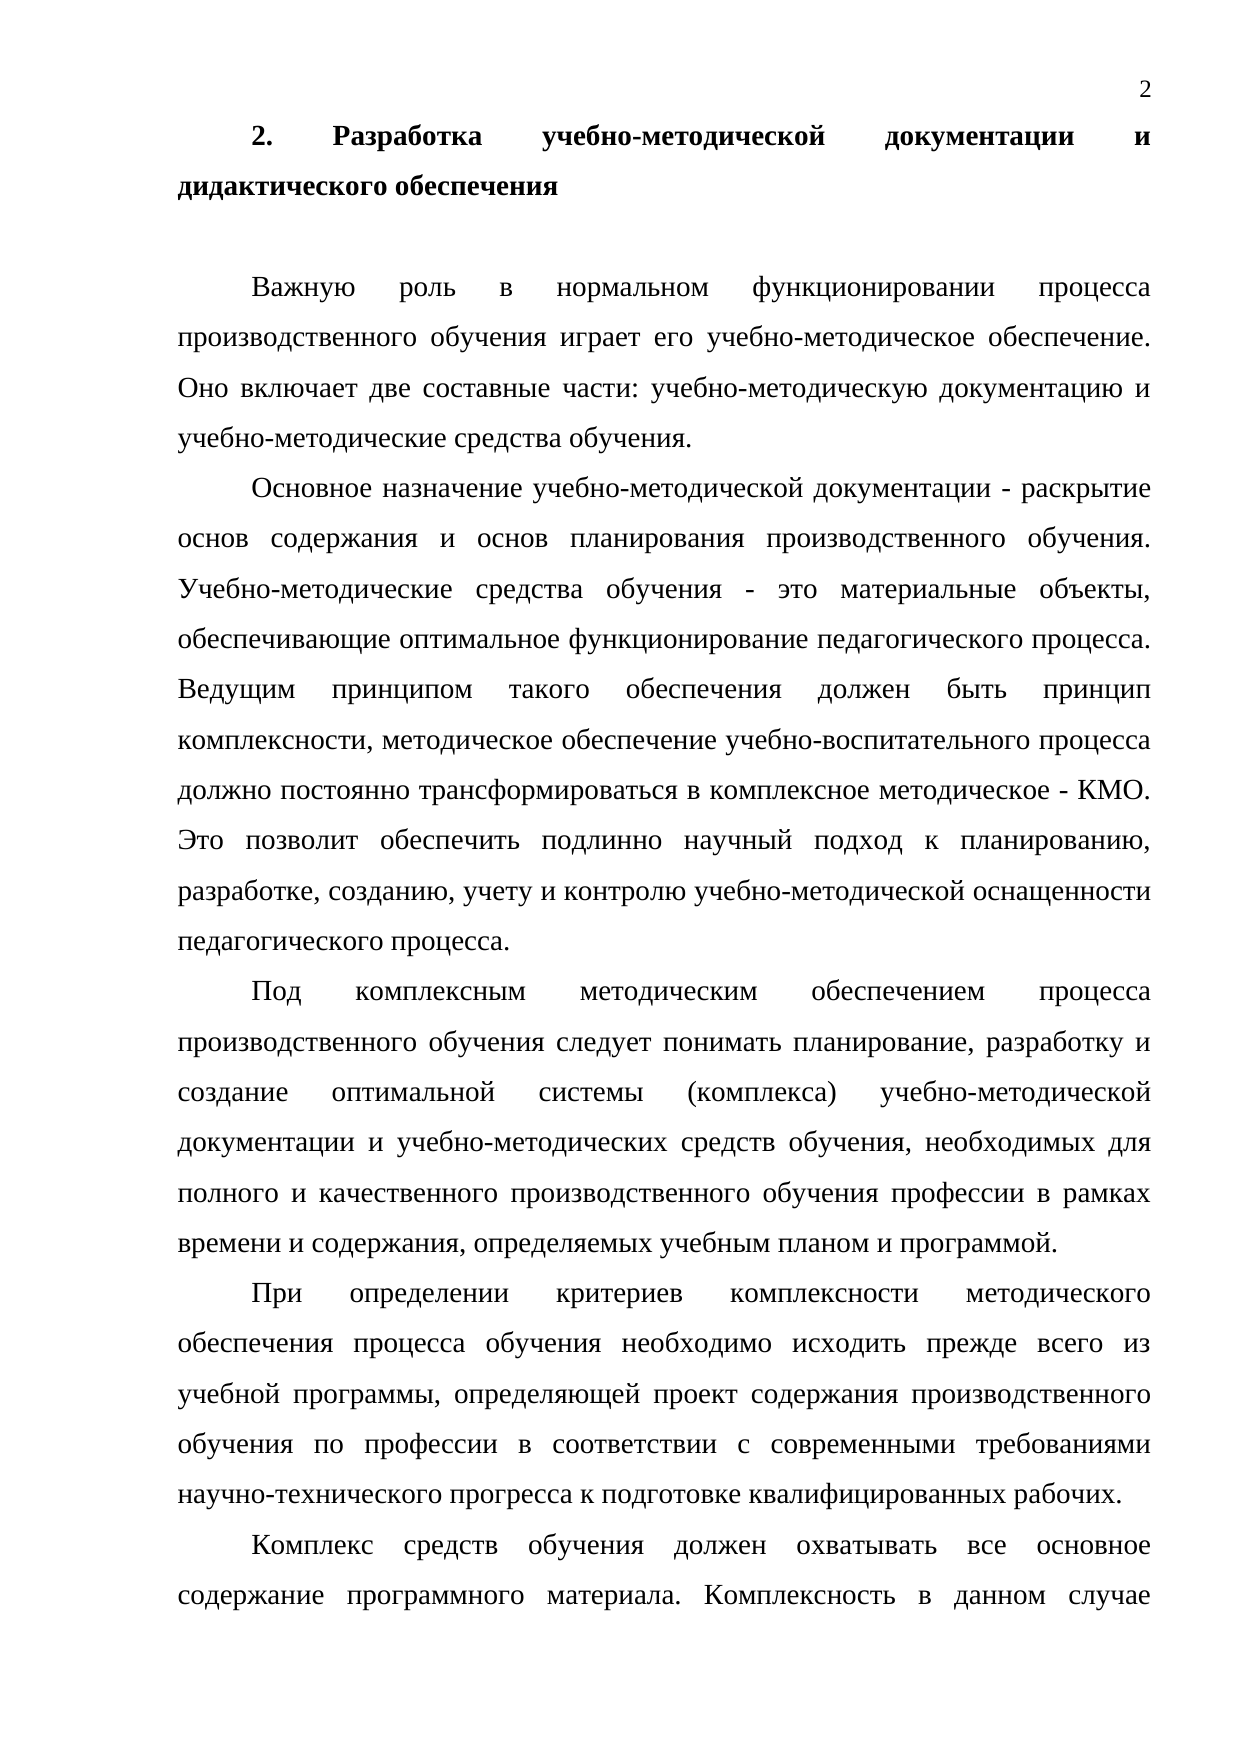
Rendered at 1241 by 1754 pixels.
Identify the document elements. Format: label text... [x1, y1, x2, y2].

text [177, 1527, 1152, 1611]
text При определении критериев комплексности методического обеспечения процесса обучения необходимо исходить прежде всего из учебной программы, определяющей проект содержания производственного обучения по профессии в соответствии с современными требованиями научно-технического прогресса к подготовке квалифицированных рабочих. [177, 1275, 1152, 1510]
text Основное назначение учебно-методической документации - раскрытие основ содержания и основ планирования производственного обучения. Учебно-методические средства обучения - это материальные объекты, обеспечивающие оптимальное функционирование педагогического процесса. Ведущим принципом такого обеспечения должен быть принцип комплексности, методическое обеспечение учебно-воспитательного процесса должно постоянно трансформироваться в комплексное методическое - КМО. Это позволит обеспечить подлинно научный подход к планированию, разработке, созданию, учету и контролю учебно-методической оснащенности педагогического процесса. [177, 470, 1152, 957]
text Важную роль в нормальном функционировании процесса производственного обучения играет его учебно-методическое обеспечение. Оно включает две составные части: учебно-методическую документацию и учебно-методические средства обучения. [177, 269, 1152, 453]
text 2. Разработка учебно-методической документации и дидактического обеспечения [177, 118, 1152, 202]
text Под комплексным методическим обеспечением процесса производственного обучения следует понимать планирование, разработку и создание оптимальной системы (комплекса) учебно-методической документации и учебно-методических средств обучения, необходимых для полного и качественного производственного обучения профессии в рамках времени и содержания, определяемых учебным планом и программой. [177, 973, 1152, 1258]
